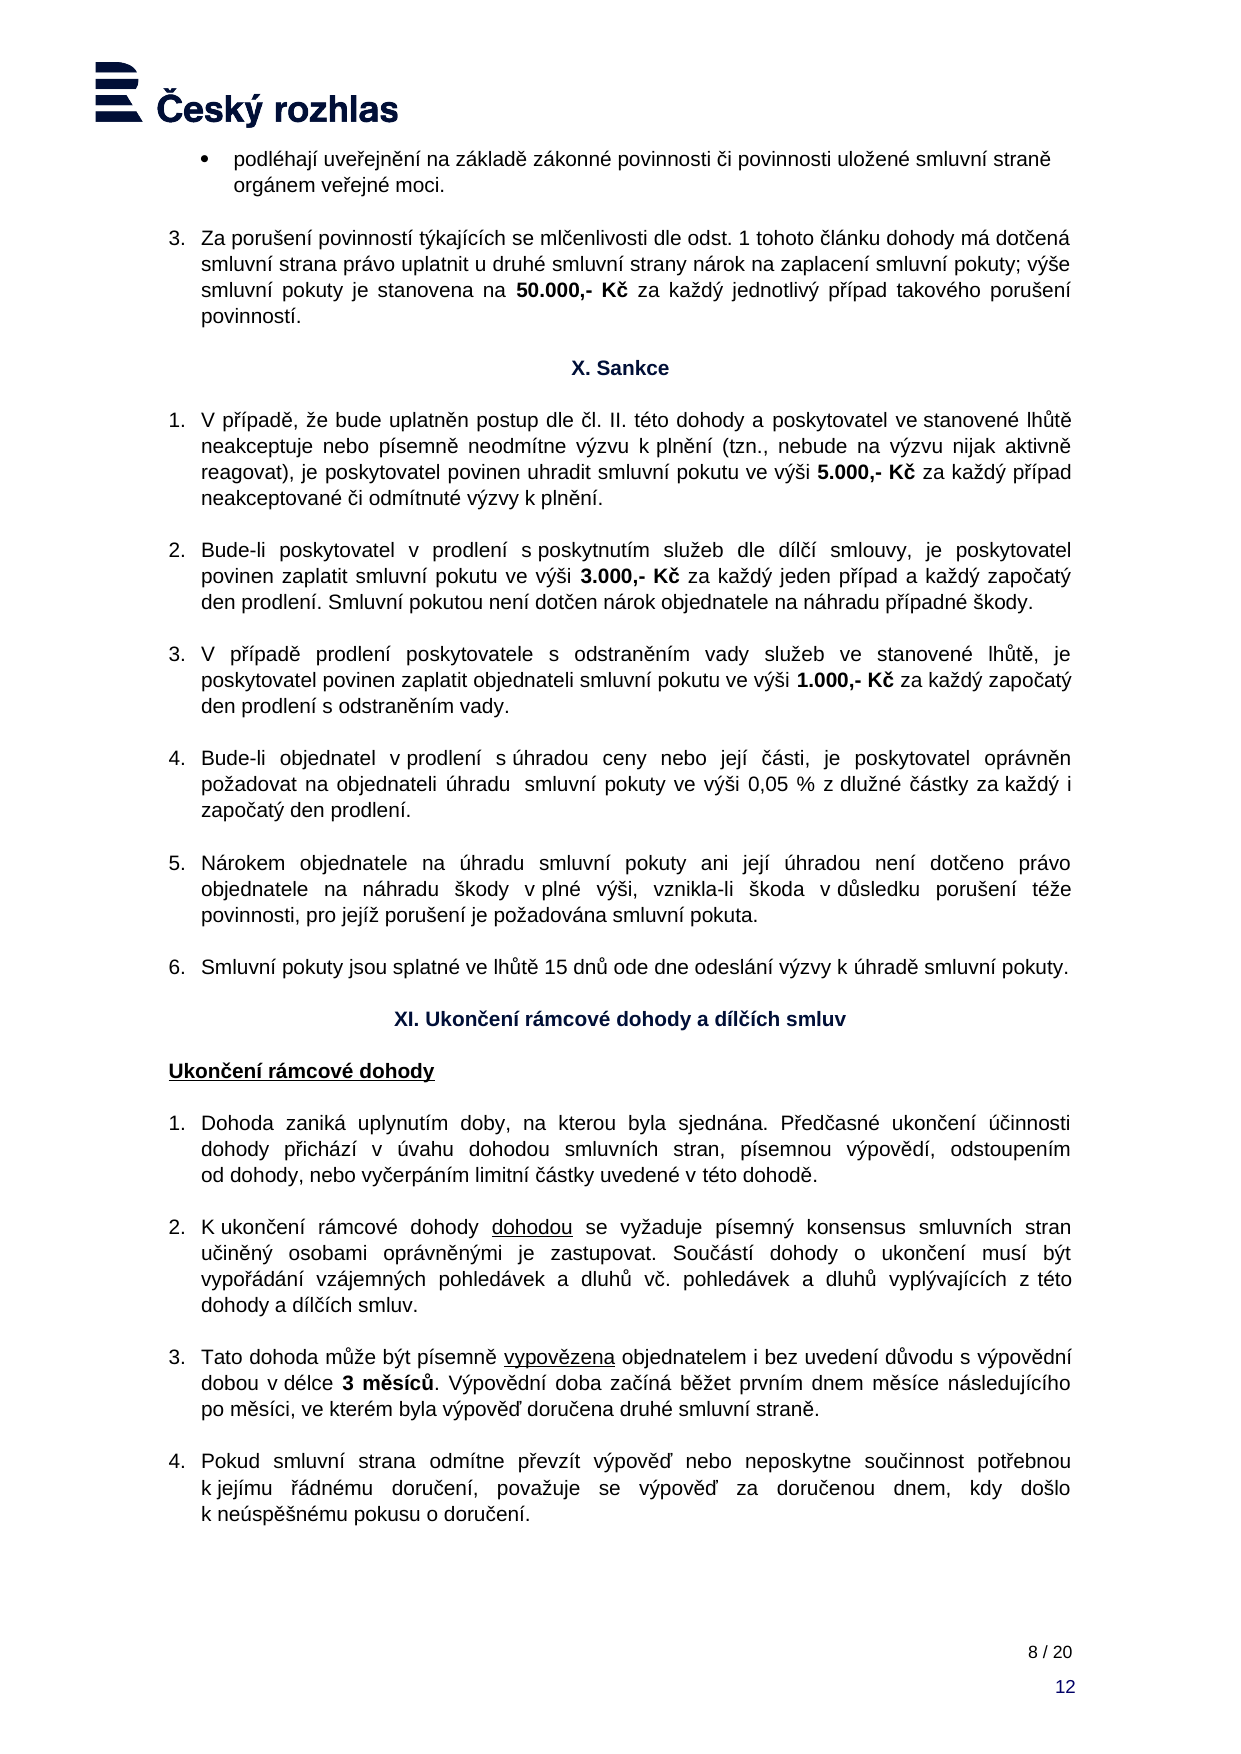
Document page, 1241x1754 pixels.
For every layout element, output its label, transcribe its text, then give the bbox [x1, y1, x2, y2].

list Pokud smluvní strana odmítne převzít výpověď nebo neposkytne součinnost potřebnou k jejímu řádnému doručení, považuje se výpověď za doručenou dnem, kdy došlo k neúspěšnému pokusu o doručení. [168, 1448, 1072, 1526]
list Smluvní pokuty jsou splatné ve lhůtě 15 dnů ode dne odeslání výzvy k úhradě smluvní pokuty. [168, 953, 1072, 979]
list V případě prodlení poskytovatele s odstraněním vady služeb ve stanovené lhůtě, je poskytovatel povinen zaplatit objednateli smluvní pokutu ve výši 1.000,- Kč za každý započatý den prodlení s odstraněním vady. [168, 641, 1072, 719]
list podléhají uveřejnění na základě zákonné povinnosti či povinnosti uložené smluvní straně orgánem veřejné moci. [201, 146, 1072, 198]
list Bude-li poskytovatel v prodlení s poskytnutím služeb dle dílčí smlouvy, je poskytovatel povinen zaplatit smluvní pokutu ve výši 3.000,- Kč za každý jeden případ a každý započatý den prodlení. Smluvní pokutou není dotčen nárok objednatele na náhradu případné škody. [168, 537, 1072, 615]
picture [95, 62, 398, 128]
list Dohoda zaniká uplynutím doby, na kterou byla sjednána. Předčasné ukončení účinnosti dohody přichází v úvahu dohodou smluvních stran, písemnou výpovědí, odstoupením od dohody, nebo vyčerpáním limitní částky uvedené v této dohodě. [168, 1109, 1072, 1188]
list Nárokem objednatele na úhradu smluvní pokuty ani její úhradou není dotčeno právo objednatele na náhradu škody v plné výši, vznikla-li škoda v důsledku porušení téže povinnosti, pro jejíž porušení je požadována smluvní pokuta. [168, 849, 1072, 927]
subtitle Sankce [168, 354, 1072, 380]
list Bude-li objednatel v prodlení s úhradou ceny nebo její části, je poskytovatel oprávněn požadovat na objednateli úhradu smluvní pokuty ve výši 0,05 % z dlužné částky za každý i započatý den prodlení. [168, 745, 1072, 823]
subtitle Ukončení rámcové dohody a dílčích smluv [168, 1005, 1072, 1031]
list K ukončení rámcové dohody dohodou se vyžaduje písemný konsensus smluvních stran učiněný osobami oprávněnými je zastupovat. Součástí dohody o ukončení musí být vypořádání vzájemných pohledávek a dluhů vč. pohledávek a dluhů vyplývajících z této dohody a dílčích smluv. [168, 1214, 1072, 1318]
list Ukončení rámcové dohody [168, 1057, 1072, 1083]
list Za porušení povinností týkajících se mlčenlivosti dle odst. 1 tohoto článku dohody má dotčená smluvní strana právo uplatnit u druhé smluvní strany nárok na zaplacení smluvní pokuty; výše smluvní pokuty je stanovena na 50.000,- Kč za každý jednotlivý případ takového porušení povinností. [168, 224, 1072, 328]
list Tato dohoda může být písemně vypovězena objednatelem i bez uvedení důvodu s výpovědní dobou v délce 3 měsíců. Výpovědní doba začíná běžet prvním dnem měsíce následujícího po měsíci, ve kterém byla výpověď doručena druhé smluvní straně. [168, 1344, 1072, 1422]
list V případě, že bude uplatněn postup dle čl. II. této dohody a poskytovatel ve stanovené lhůtě neakceptuje nebo písemně neodmítne výzvu k plnění (tzn., nebude na výzvu nijak aktivně reagovat), je poskytovatel povinen uhradit smluvní pokutu ve výši 5.000,- Kč za každý případ neakceptované či odmítnuté výzvy k plnění. [168, 406, 1072, 511]
